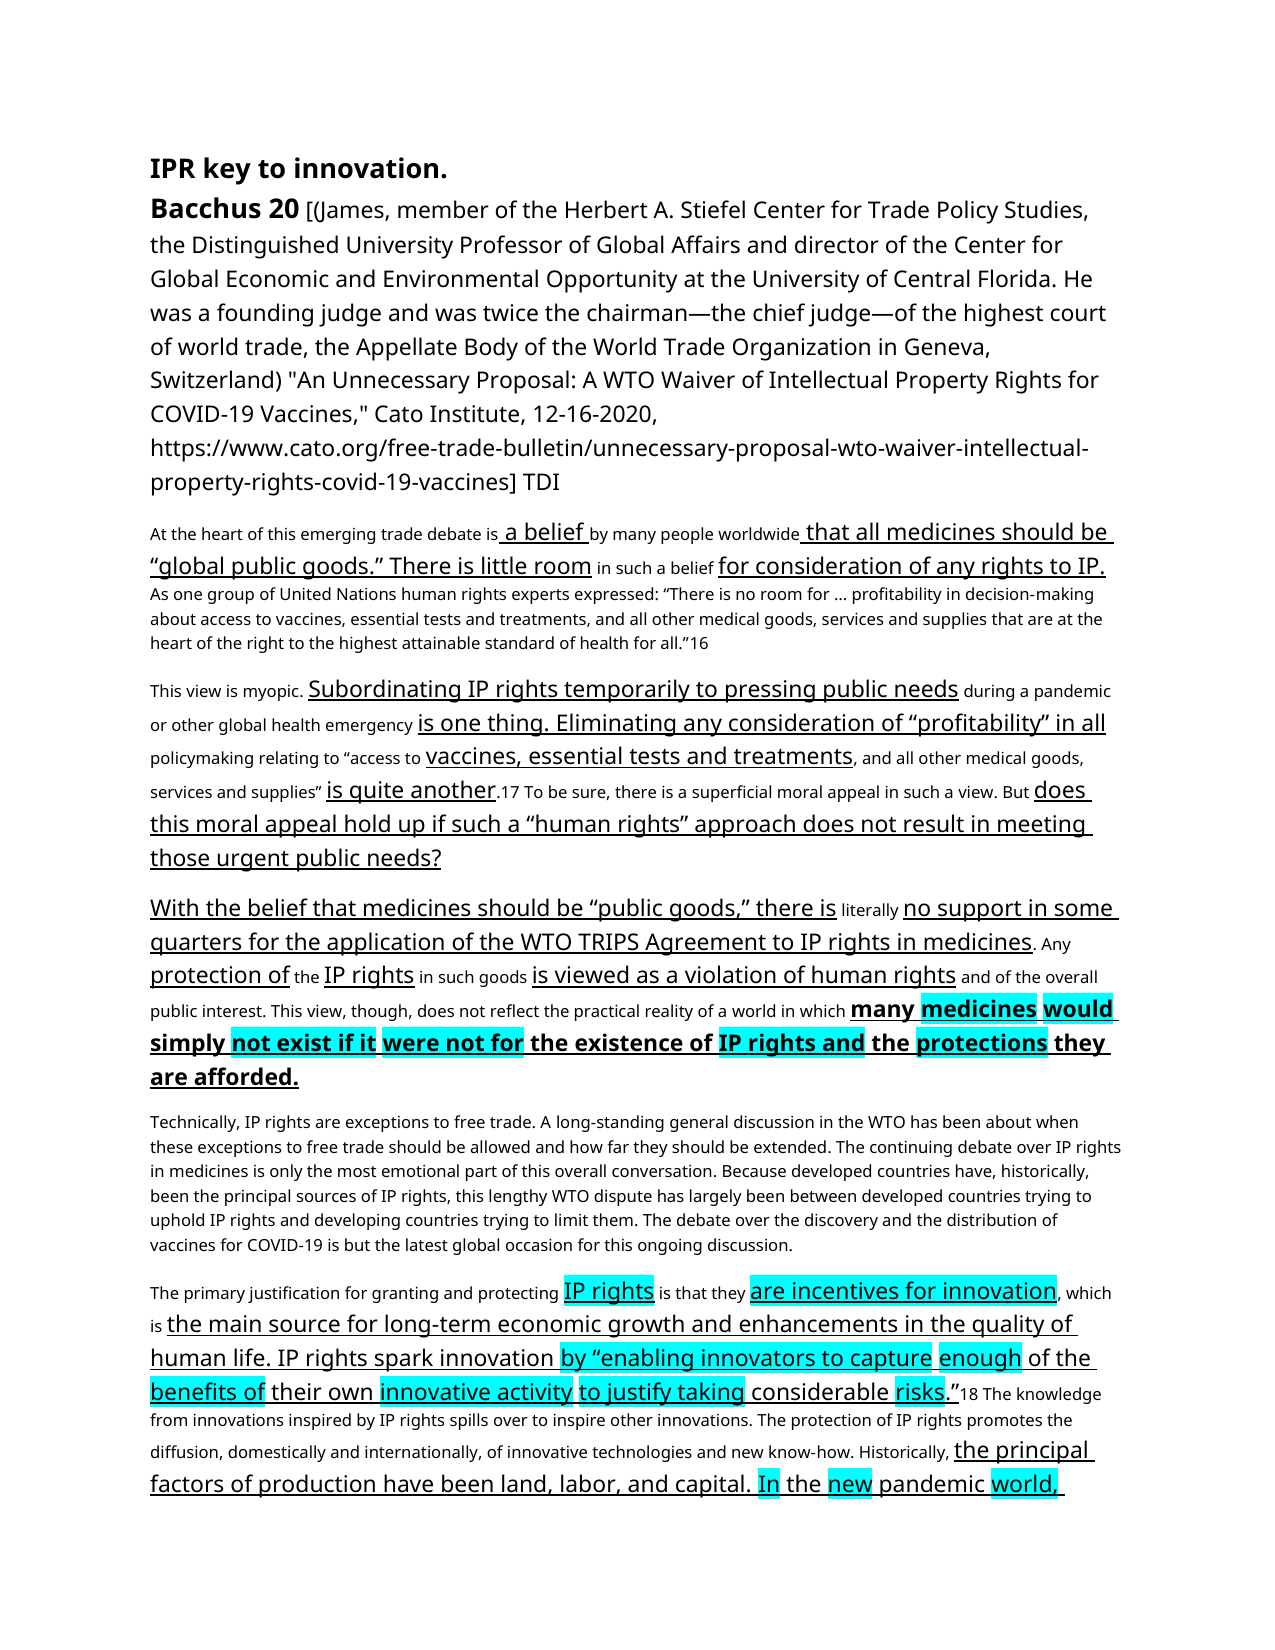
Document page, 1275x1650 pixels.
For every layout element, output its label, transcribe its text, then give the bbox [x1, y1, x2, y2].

text This view is myopic. Subordinating IP rights temporarily to pressing public needs during a pandemic or other global health emergency is one thing. Eliminating any consideration of “profitability” in all policymaking relating to “access to vaccines, essential tests and treatments, and all other medical goods, services and supplies” is quite another.17 To be sure, there is a superficial moral appeal in such a view. But does this moral appeal hold up if such a “human rights” approach does not result in meeting those urgent public needs? [150, 673, 1125, 873]
subtitle IPR key to innovation. [150, 150, 1125, 187]
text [150, 1274, 1125, 1499]
text Bacchus 20 [(James, member of the Herbert A. Stiefel Center for Trade Policy Studies, the Distinguished University Professor of Global Affairs and director of the Center for Global Economic and Environmental Opportunity at the University of Central Florida. He was a founding judge and was twice the chairman—the chief judge—of the highest court of world trade, the Appellate Body of the World Trade Organization in Geneva, Switzerland) "An Unnecessary Proposal: A WTO Waiver of Intellectual Property Rights for COVID-19 Vaccines," Cato Institute, 12-16-2020, https://www.cato.org/free-trade-bulletin/unnecessary-proposal-wto-waiver-intellectual-property-rights-covid-19-vaccines] TDI [150, 190, 1125, 497]
text At the heart of this emerging trade debate is a belief by many people worldwide that all medicines should be “global public goods.” There is little room in such a belief for consideration of any rights to IP. As one group of United Nations human rights experts expressed: “There is no room for … profitability in decision‐​making about access to vaccines, essential tests and treatments, and all other medical goods, services and supplies that are at the heart of the right to the highest attainable standard of health for all.”16 [150, 516, 1125, 654]
text With the belief that medicines should be “public goods,” there is literally no support in some quarters for the application of the WTO TRIPS Agreement to IP rights in medicines. Any protection of the IP rights in such goods is viewed as a violation of human rights and of the overall public interest. This view, though, does not reflect the practical reality of a world in which many medicines would simply not exist if it were not for the existence of IP rights and the protections they are afforded. [150, 892, 1125, 1092]
text Technically, IP rights are exceptions to free trade. A long‐​standing general discussion in the WTO has been about when these exceptions to free trade should be allowed and how far they should be extended. The continuing debate over IP rights in medicines is only the most emotional part of this overall conversation. Because developed countries have, historically, been the principal sources of IP rights, this lengthy WTO dispute has largely been between developed countries trying to uphold IP rights and developing countries trying to limit them. The debate over the discovery and the distribution of vaccines for COVID-19 is but the latest global occasion for this ongoing discussion. [150, 1111, 1125, 1256]
